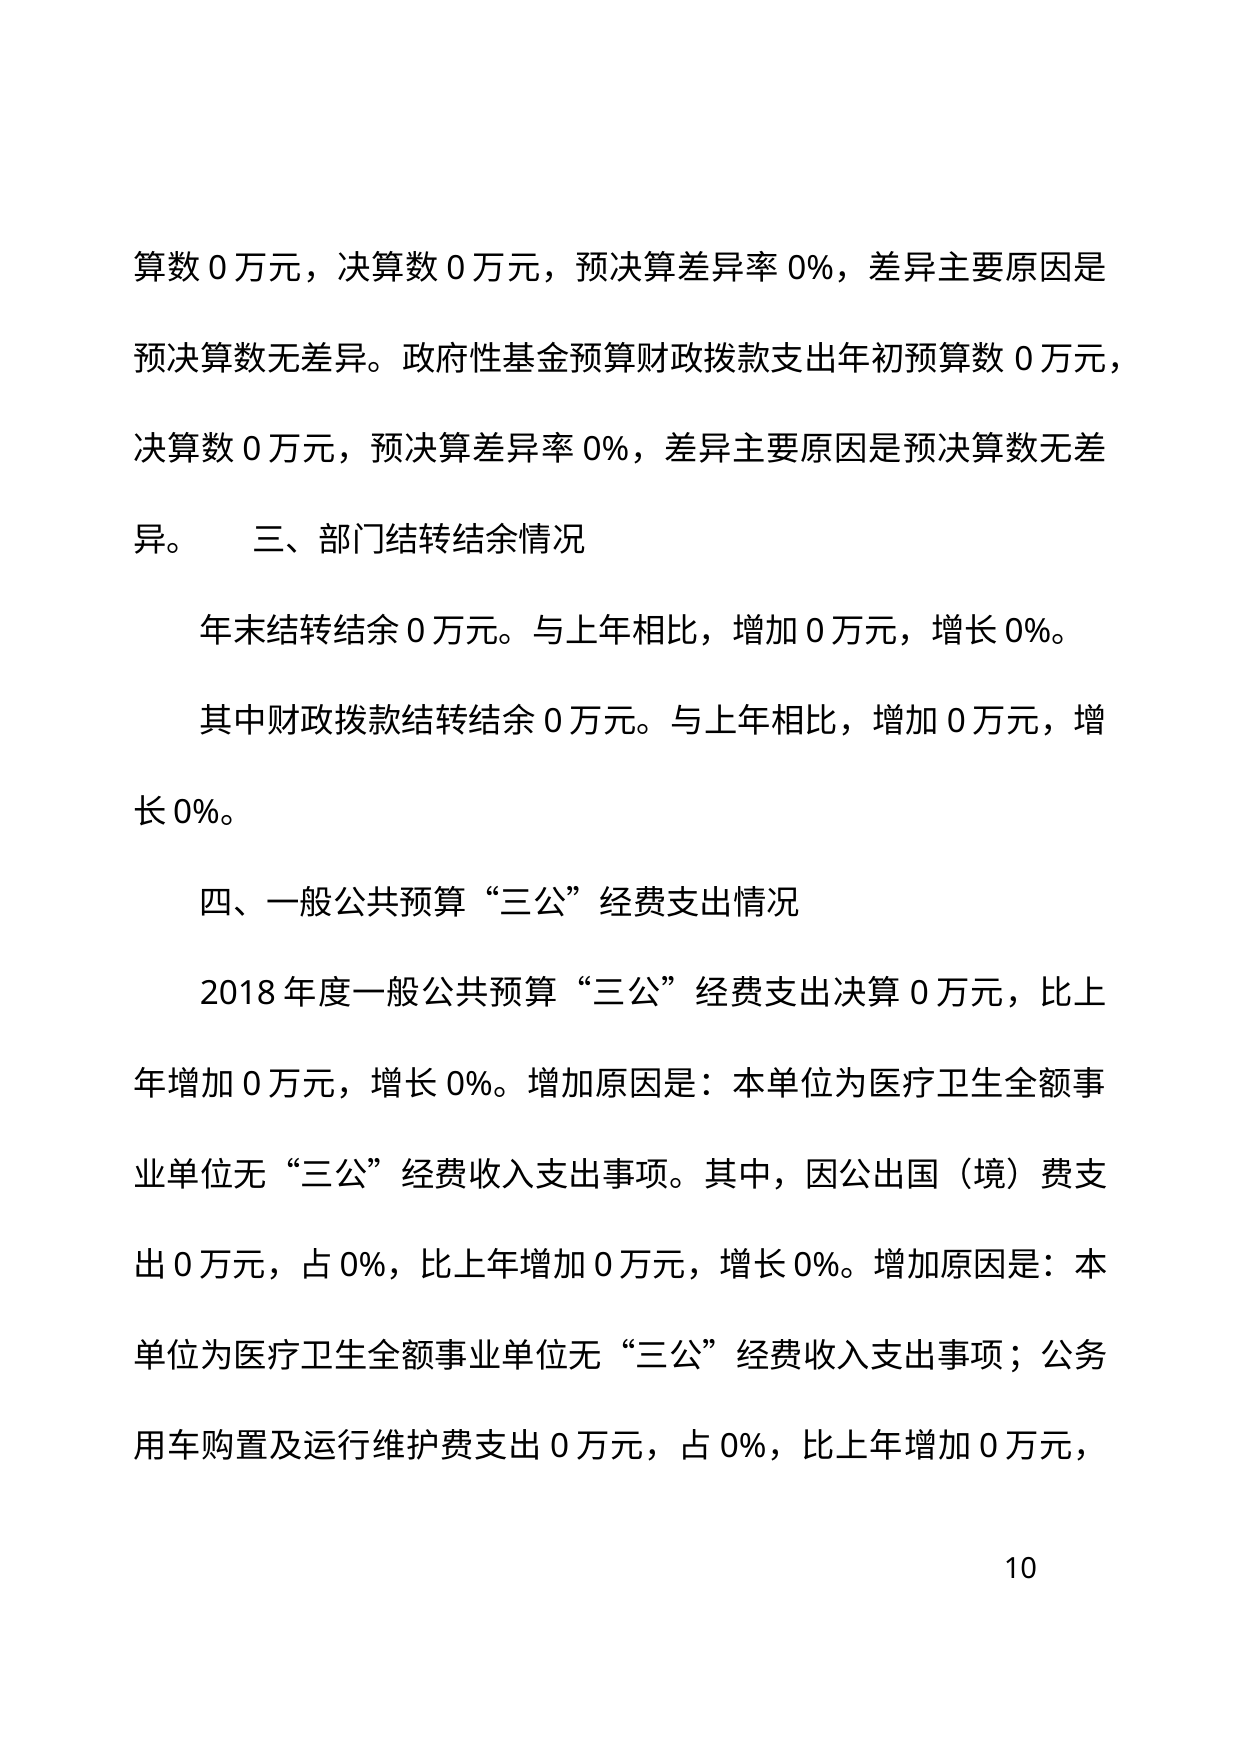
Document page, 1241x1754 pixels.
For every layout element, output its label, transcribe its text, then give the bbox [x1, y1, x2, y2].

text 年末结转结余0万元。与上年相比，增加0万元，增长0%。 [133, 582, 1107, 673]
text 四、一般公共预算“三公”经费支出情况 [133, 854, 1107, 945]
text 其中财政拨款结转结余0万元。与上年相比，增加0万元，增长0%。 [133, 673, 1107, 854]
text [133, 220, 1107, 582]
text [133, 945, 1107, 1489]
